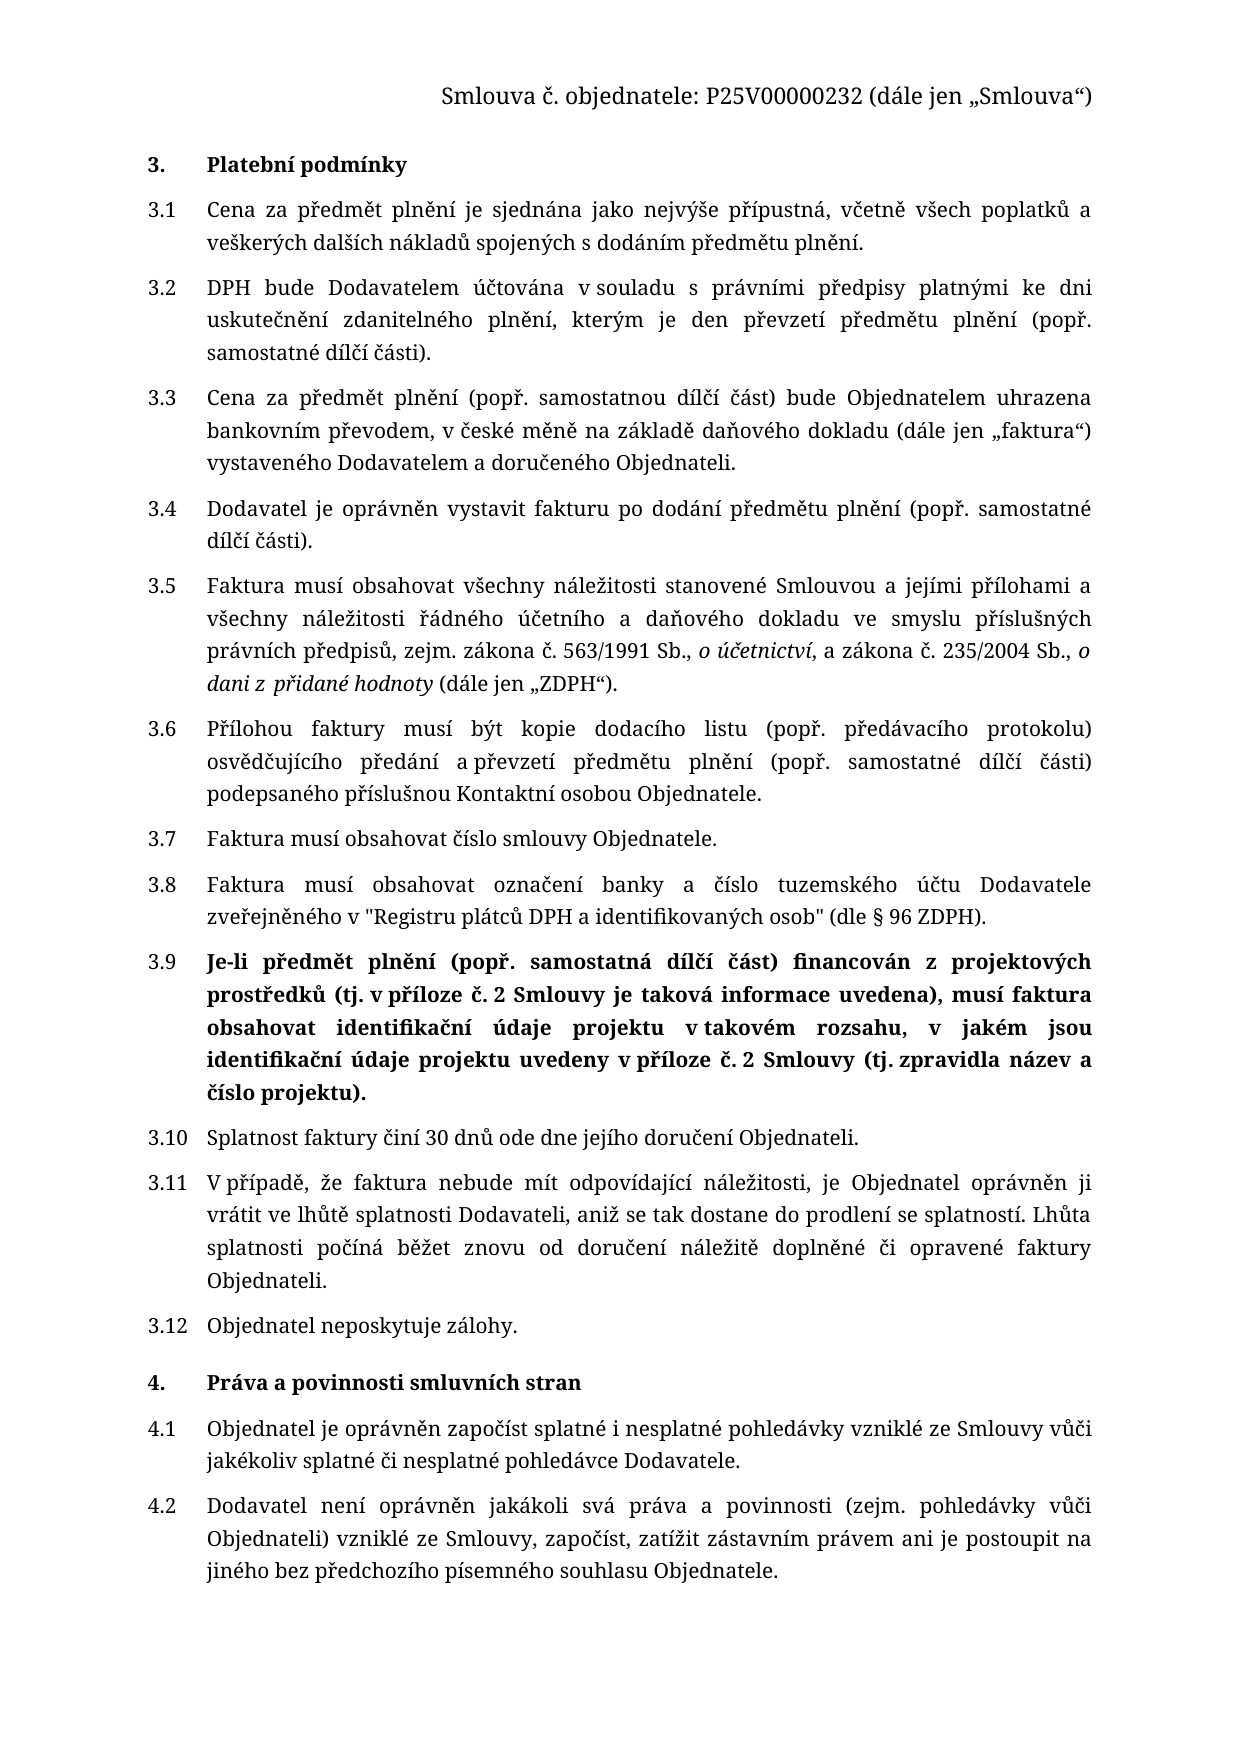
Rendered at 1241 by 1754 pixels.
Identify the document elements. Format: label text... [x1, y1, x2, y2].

list Objednatel neposkytuje zálohy. [148, 1311, 1093, 1339]
list Splatnost faktury činí 30 dnů ode dne jejího doručení Objednateli. [148, 1123, 1093, 1151]
list Cena za předmět plnění (popř. samostatnou dílčí část) bude Objednatelem uhrazena bankovním převodem, v české měně na základě daňového dokladu (dále jen „faktura“) vystaveného Dodavatelem a doručeného Objednateli. [148, 383, 1093, 477]
list Dodavatel je oprávněn vystavit fakturu po dodání předmětu plnění (popř. samostatné dílčí části). [148, 494, 1093, 555]
list Cena za předmět plnění je sjednána jako nejvýše přípustná, včetně všech poplatků a veškerých dalších nákladů spojených s dodáním předmětu plnění. [148, 195, 1093, 256]
list Objednatel je oprávněn započíst splatné i nesplatné pohledávky vzniklé ze Smlouvy vůči jakékoliv splatné či nesplatné pohledávce Dodavatele. [148, 1414, 1093, 1475]
list Platební podmínky [148, 150, 1093, 179]
list Faktura musí obsahovat všechny náležitosti stanovené Smlouvou a jejími přílohami a všechny náležitosti řádného účetního a daňového dokladu ve smyslu příslušných právních předpisů, zejm. zákona č. 563/1991 Sb., o účetnictví, a zákona č. 235/2004 Sb., o dani z přidané hodnoty (dále jen „ZDPH“). [148, 571, 1093, 698]
list Faktura musí obsahovat označení banky a číslo tuzemského účtu Dodavatele zveřejněného v "Registru plátců DPH a identifikovaných osob" (dle § 96 ZDPH). [148, 870, 1093, 931]
list Práva a povinnosti smluvních stran [148, 1368, 1093, 1397]
list Faktura musí obsahovat číslo smlouvy Objednatele. [148, 824, 1093, 853]
list V případě, že faktura nebude mít odpovídající náležitosti, je Objednatel oprávněn ji vrátit ve lhůtě splatnosti Dodavateli, aniž se tak dostane do prodlení se splatností. Lhůta splatnosti počíná běžet znovu od doručení náležitě doplněné či opravené faktury Objednateli. [148, 1168, 1093, 1294]
list Je-li předmět plnění (popř. samostatná dílčí část) financován z projektových prostředků (tj. v příloze č. 2 Smlouvy je taková informace uvedena), musí faktura obsahovat identifikační údaje projektu v takovém rozsahu, v jakém jsou identifikační údaje projektu uvedeny v příloze č. 2 Smlouvy (tj. zpravidla název a číslo projektu). [148, 947, 1093, 1106]
list Přílohou faktury musí být kopie dodacího listu (popř. předávacího protokolu) osvědčujícího předání a převzetí předmětu plnění (popř. samostatné dílčí části) podepsaného příslušnou Kontaktní osobou Objednatele. [148, 714, 1093, 808]
list DPH bude Dodavatelem účtována v souladu s právními předpisy platnými ke dni uskutečnění zdanitelného plnění, kterým je den převzetí předmětu plnění (popř. samostatné dílčí části). [148, 273, 1093, 367]
list Dodavatel není oprávněn jakákoli svá práva a povinnosti (zejm. pohledávky vůči Objednateli) vzniklé ze Smlouvy, započíst, zatížit zástavním právem ani je postoupit na jiného bez předchozího písemného souhlasu Objednatele. [148, 1491, 1093, 1585]
